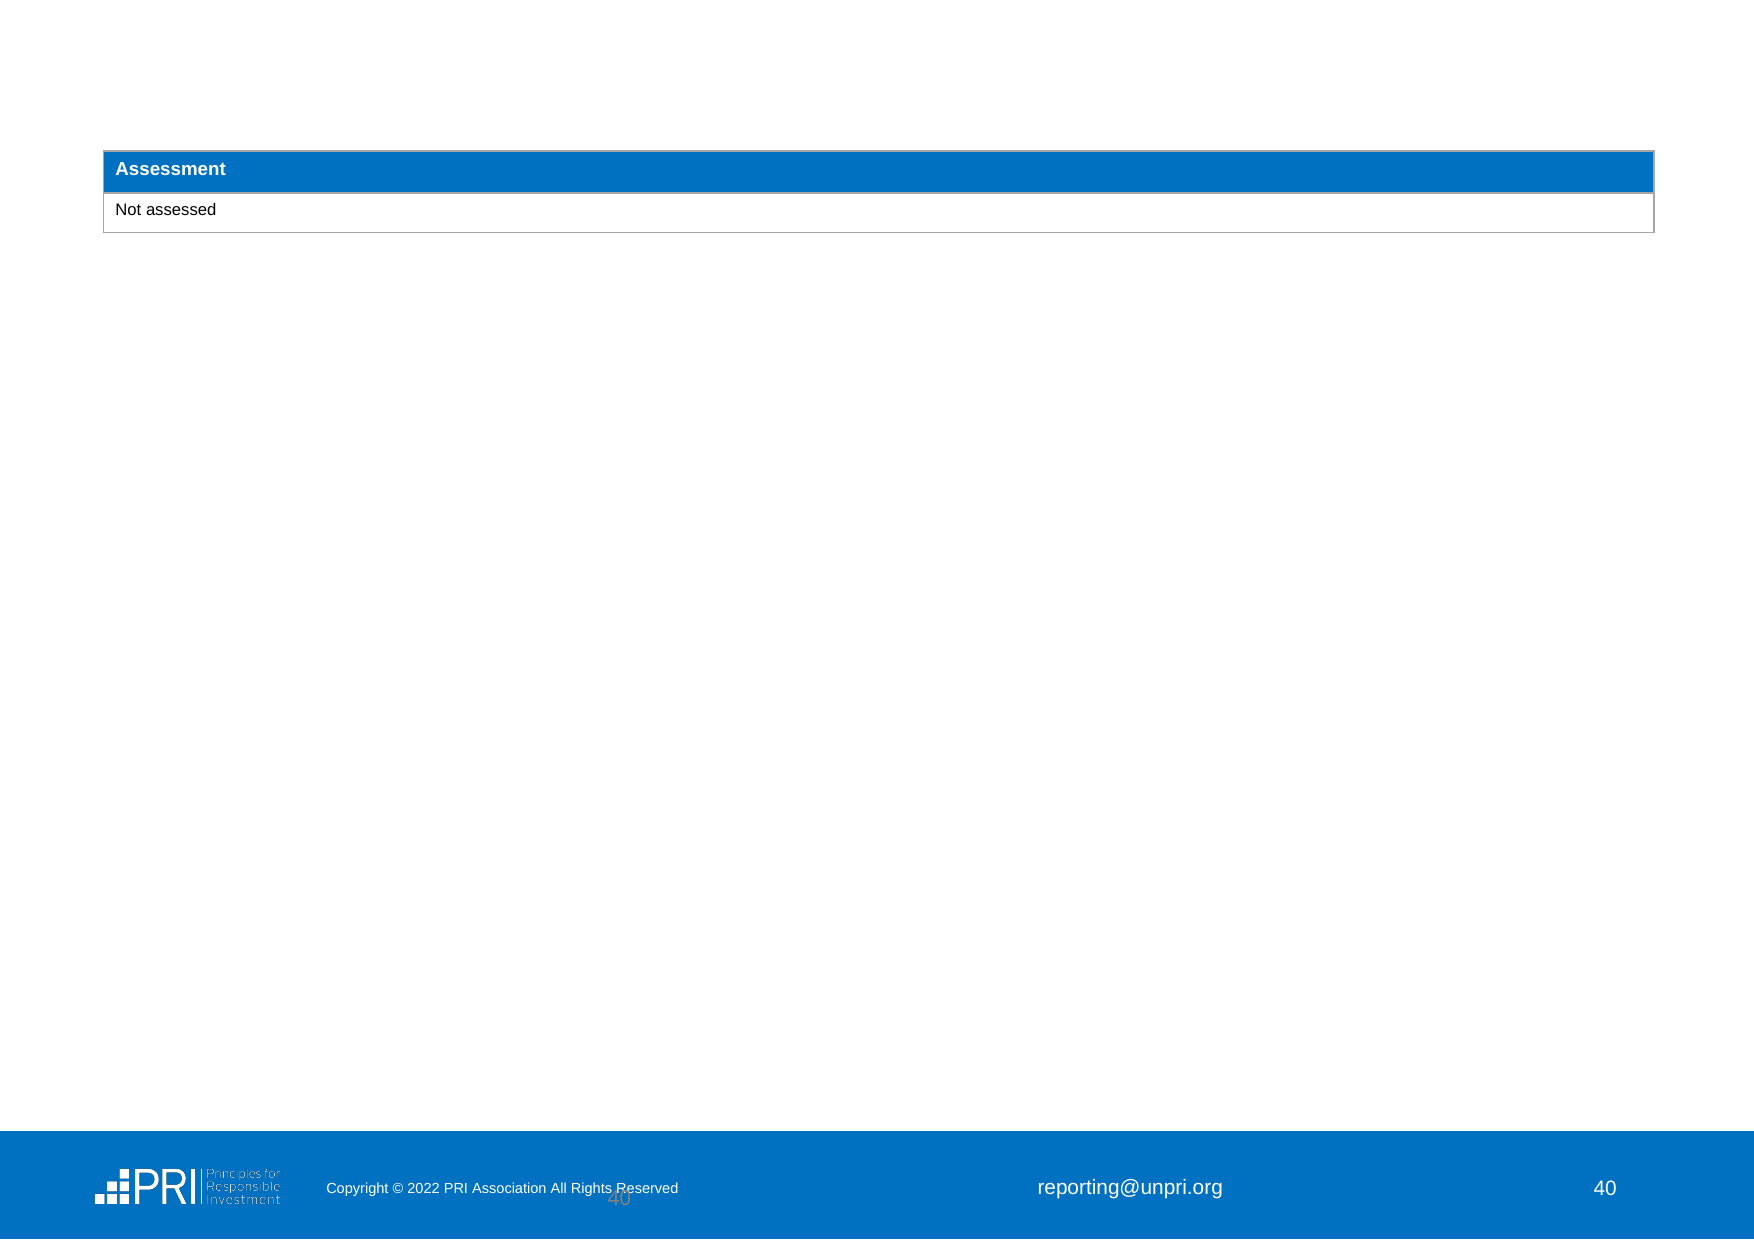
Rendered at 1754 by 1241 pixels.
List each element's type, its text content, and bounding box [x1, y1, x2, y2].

table_cell Assessment [104, 152, 1653, 192]
picture [92, 1166, 282, 1207]
table_cell Not assessed [104, 194, 1653, 232]
